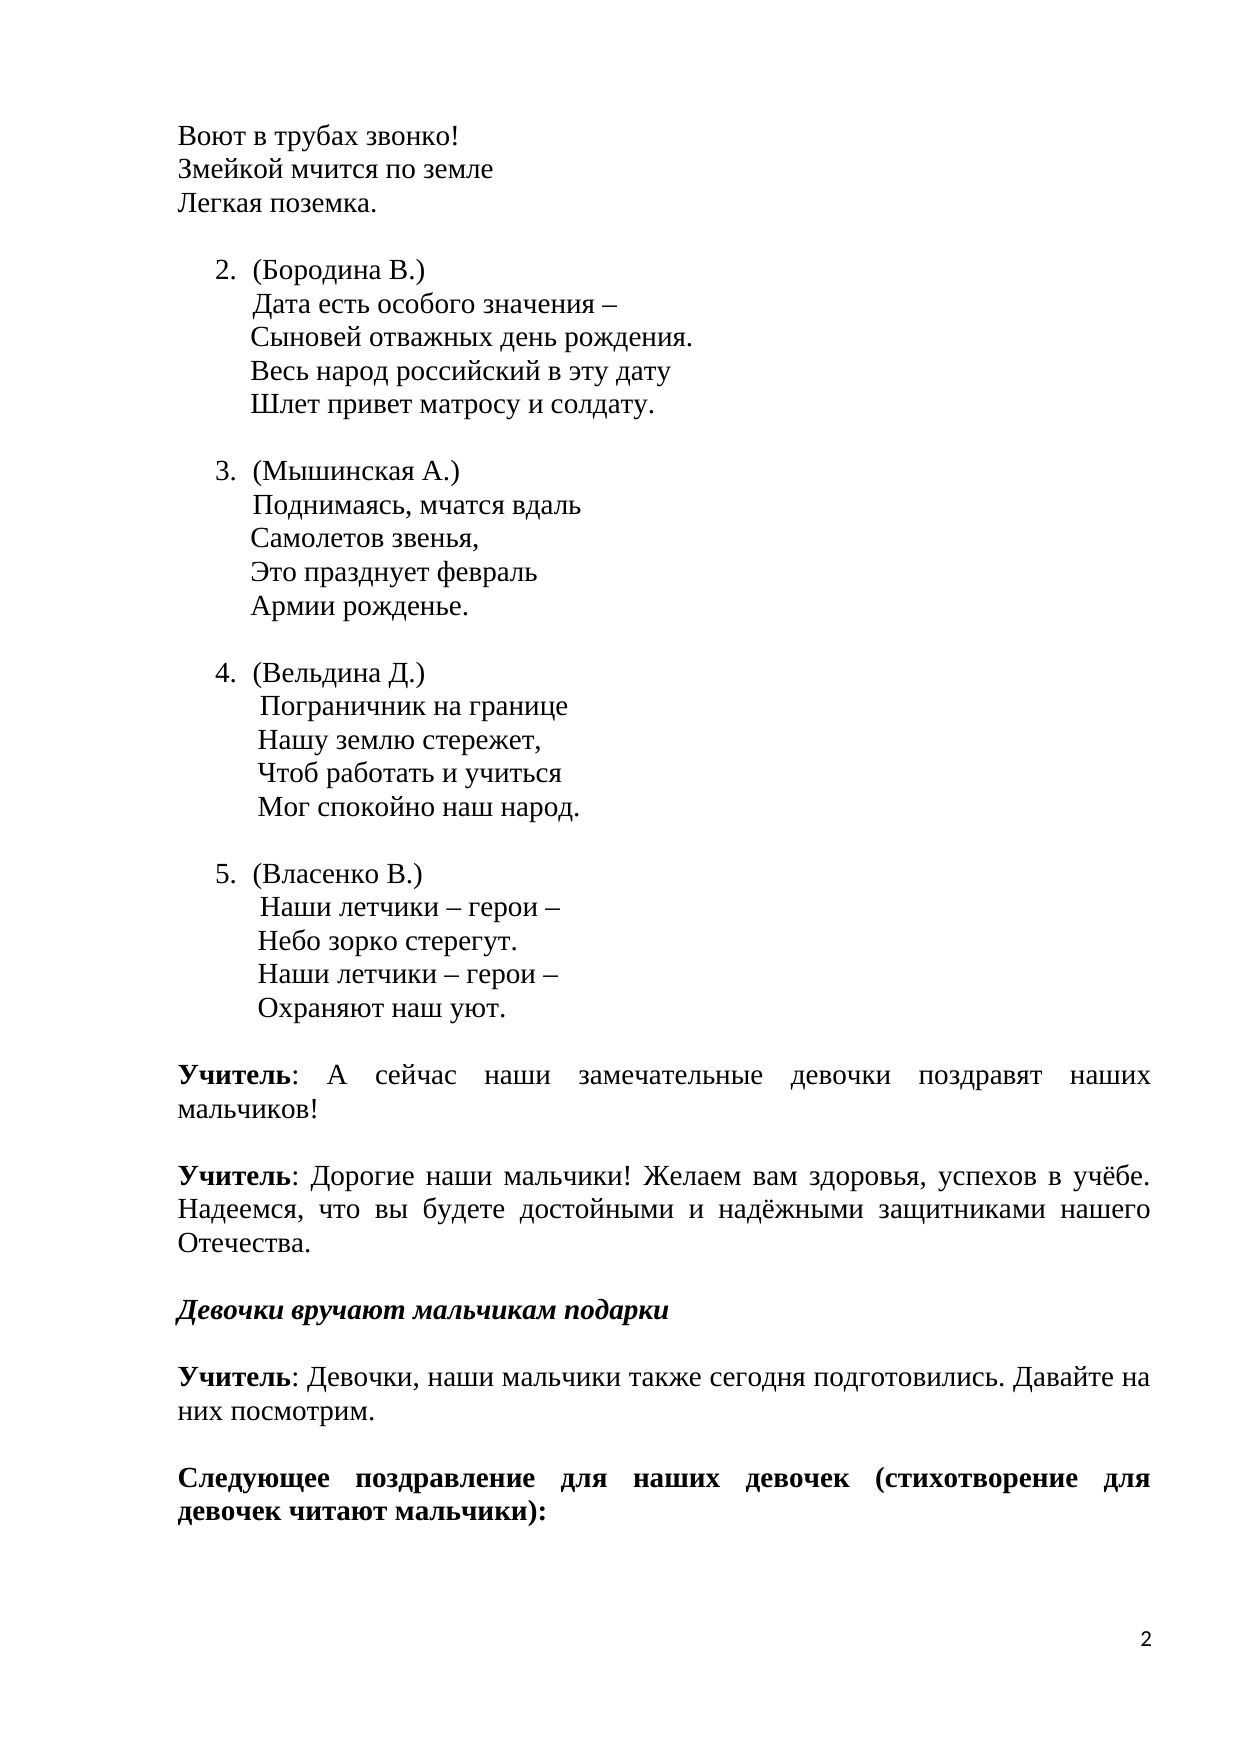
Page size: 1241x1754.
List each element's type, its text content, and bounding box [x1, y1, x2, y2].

list (Бородина В.) [215, 252, 1152, 286]
list (Вельдина Д.) [215, 655, 1152, 688]
text Учитель: Дорогие наши мальчики! Желаем вам здоровья, успехов в учёбе. Надеемся, что вы будете достойными и надёжными защитниками нашего Отечества. [177, 1158, 1152, 1258]
text Следующее поздравление для наших девочек (стихотворение для девочек читают мальчики): [177, 1460, 1152, 1527]
text Самолетов звенья, [177, 521, 1152, 554]
text Охраняют наш уют. [177, 990, 1152, 1024]
text Это празднует февраль [177, 554, 1152, 588]
text Дата есть особого значения – [252, 286, 1152, 319]
text Змейкой мчится по земле [177, 152, 1152, 185]
text Девочки вручают мальчикам подарки [177, 1292, 1152, 1326]
text Небо зорко стерегут. [177, 923, 1152, 957]
text Мог спокойно наш народ. [177, 789, 1152, 822]
text Армии рожденье. [177, 588, 1152, 621]
text Учитель: А сейчас наши замечательные девочки поздравят наших мальчиков! [177, 1057, 1152, 1124]
text Сыновей отважных день рождения. [177, 319, 1152, 353]
text Весь народ российский в эту дату [177, 353, 1152, 386]
text Поднимаясь, мчатся вдаль [252, 487, 1152, 521]
list (Власенко В.) [215, 856, 1152, 889]
text Легкая поземка. [177, 185, 1152, 219]
text Нашу землю стережет, [177, 722, 1152, 755]
text Шлет привет матросу и солдату. [177, 386, 1152, 420]
text Чтоб работать и учиться [177, 755, 1152, 789]
text Пограничник на границе [252, 688, 1152, 722]
list (Мышинская А.) [215, 453, 1152, 487]
text Наши летчики – герои – [252, 889, 1152, 923]
text Наши летчики – герои – [177, 957, 1152, 990]
text Воют в трубах звонко! [177, 118, 1152, 152]
text Учитель: Девочки, наши мальчики также сегодня подготовились. Давайте на них посмотрим. [177, 1359, 1152, 1426]
